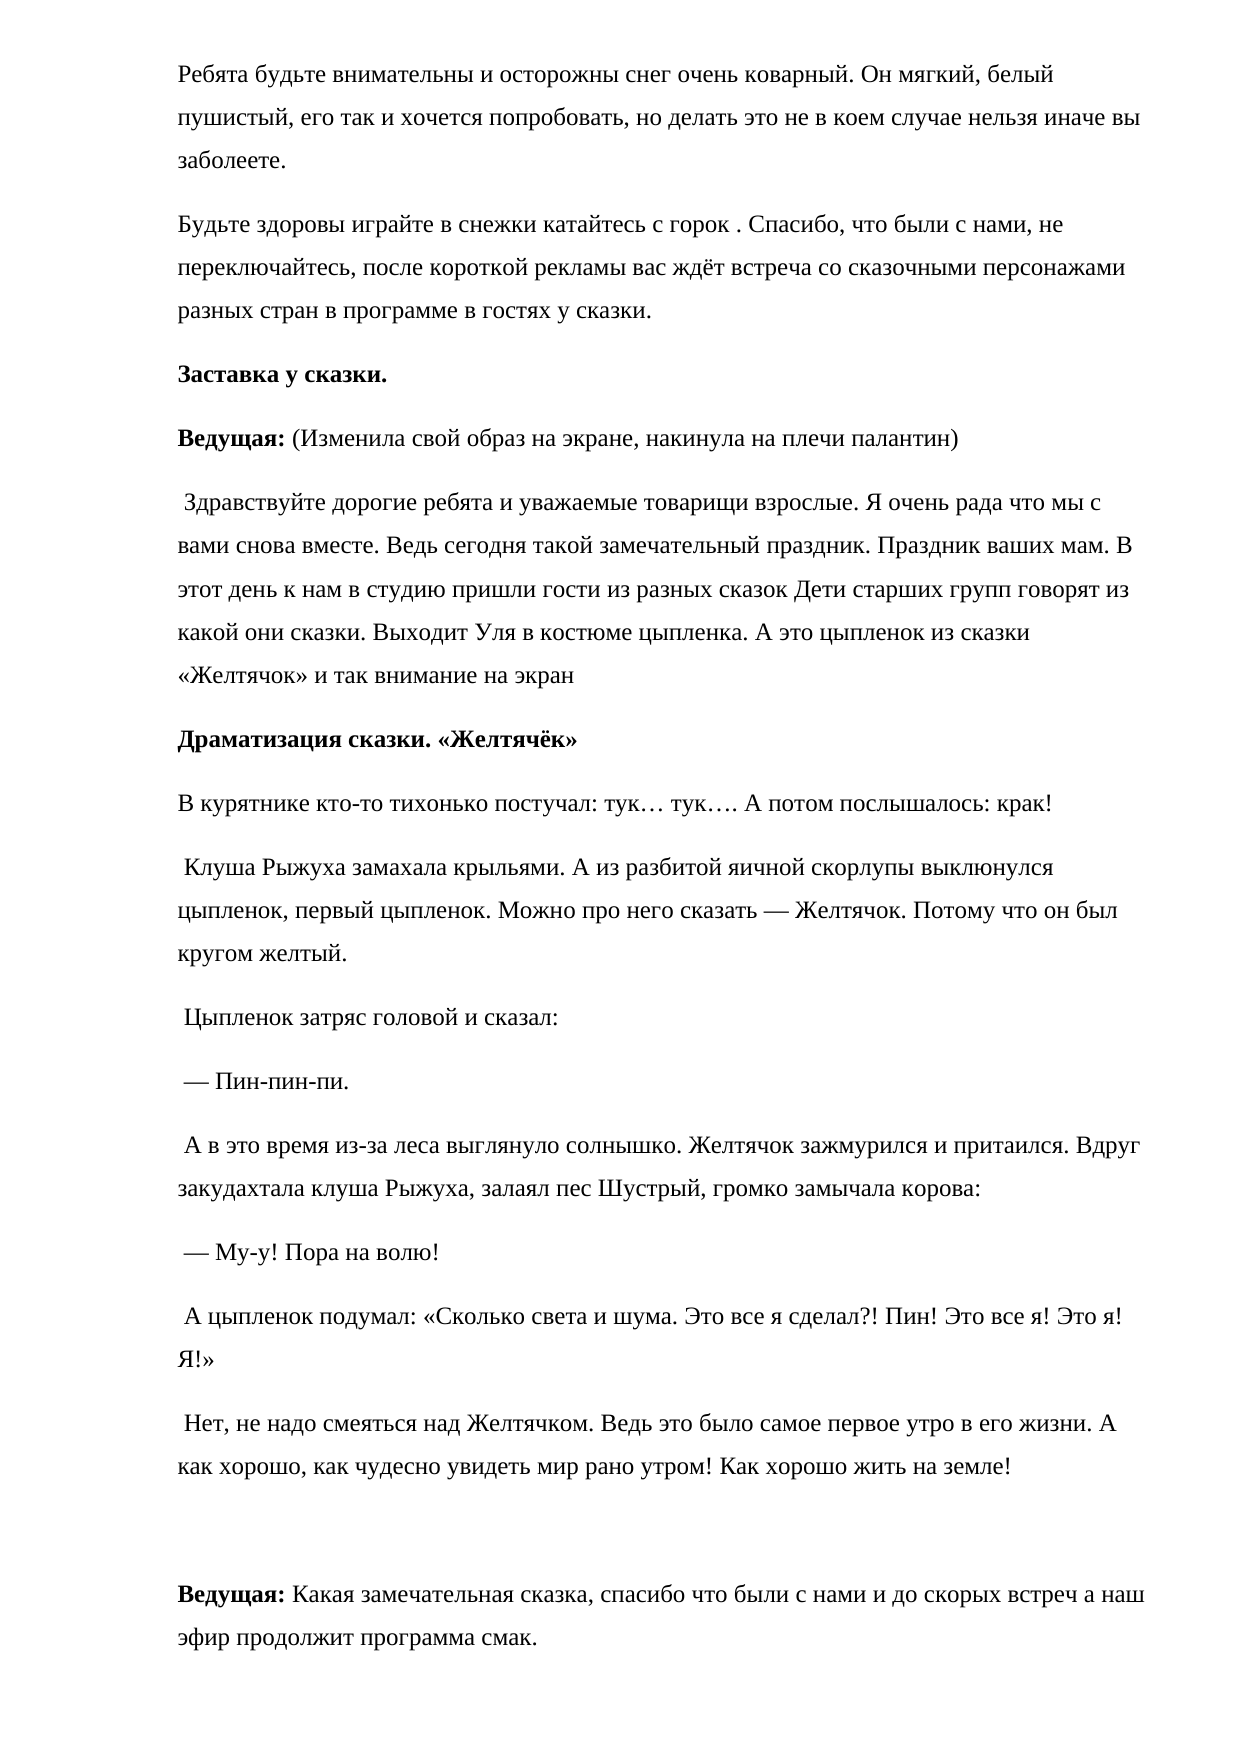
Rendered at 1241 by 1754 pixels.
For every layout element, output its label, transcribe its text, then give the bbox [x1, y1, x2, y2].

text — Пин-пин-пи. [177, 1066, 1152, 1095]
text Заставка у сказки. [177, 359, 1152, 388]
text А в это время из-за леса выглянуло солнышко. Желтячок зажмурился и притаился. Вдруг закудахтала клуша Рыжуха, залаял пес Шустрый, громко замычала корова: [177, 1130, 1152, 1202]
text Клуша Рыжуха замахала крыльями. А из разбитой яичной скорлупы выклюнулся цыпленок, первый цыпленок. Можно про него сказать — Желтячок. Потому что он был кругом желтый. [177, 852, 1152, 967]
text Драматизация сказки. «Желтячёк» [177, 724, 1152, 753]
text — Му-у! Пора на волю! [177, 1237, 1152, 1266]
text А цыпленок подумал: «Сколько света и шума. Это все я сделал?! Пин! Это все я! Это я! Я!» [177, 1301, 1152, 1373]
text Здравствуйте дорогие ребята и уважаемые товарищи взрослые. Я очень рада что мы с вами снова вместе. Ведь сегодня такой замечательный праздник. Праздник ваших мам. В этот день к нам в студию пришли гости из разных сказок Дети старших групп говорят из какой они сказки. Выходит Уля в костюме цыпленка. А это цыпленок из сказки «Желтячок» и так внимание на экран [177, 487, 1152, 689]
text В курятнике кто-то тихонько постучал: тук… тук…. А потом послышалось: крак! [177, 788, 1152, 817]
text Ведущая: (Изменила свой образ на экране, накинула на плечи палантин) [177, 423, 1152, 452]
text Ребята будьте внимательны и осторожны снег очень коварный. Он мягкий, белый пушистый, его так и хочется попробовать, но делать это не в коем случае нельзя иначе вы заболеете. [177, 59, 1152, 174]
text Будьте здоровы играйте в снежки катайтесь с горок . Спасибо, что были с нами, не переключайтесь, после короткой рекламы вас ждёт встреча со сказочными персонажами разных стран в программе в гостях у сказки. [177, 209, 1152, 324]
text Ведущая: Какая замечательная сказка, спасибо что были с нами и до скорых встреч а наш эфир продолжит программа смак. [177, 1579, 1152, 1651]
text Нет, не надо смеяться над Желтячком. Ведь это было самое первое утро в его жизни. А как хорошо, как чудесно увидеть мир рано утром! Как хорошо жить на земле! [177, 1408, 1152, 1480]
text Цыпленок затряс головой и сказал: [177, 1002, 1152, 1031]
